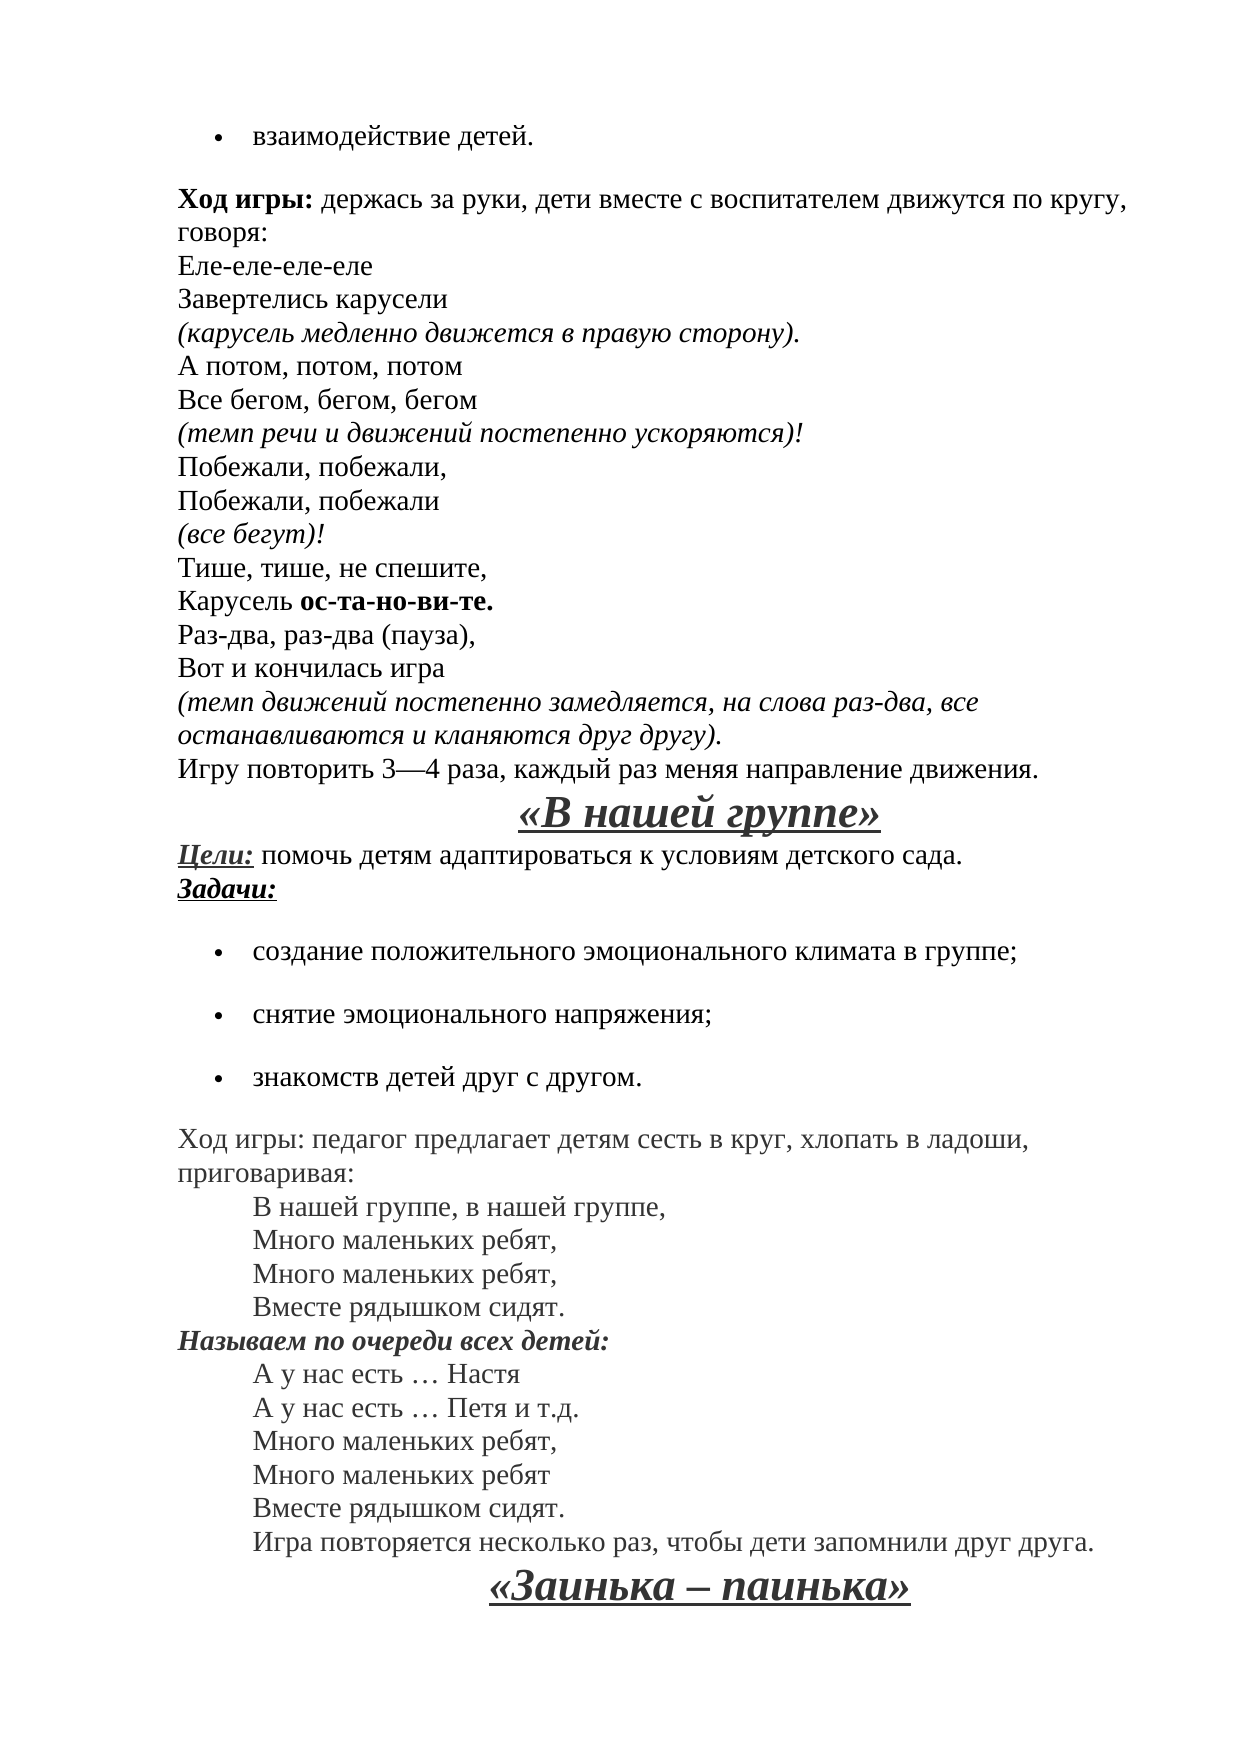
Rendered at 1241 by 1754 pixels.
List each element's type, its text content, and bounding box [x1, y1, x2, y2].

text «В нашей группе» [252, 784, 1152, 837]
text (карусель медленно движется в правую сторону). [177, 315, 1152, 348]
text Раз-два, раз-два (пауза), [177, 617, 1152, 650]
list снятие эмоционального напряжения; [215, 996, 1152, 1030]
text (все бегут)! [177, 516, 1152, 550]
list создание положительного эмоционального климата в группе; [215, 933, 1152, 967]
text Еле-еле-еле-еле [177, 248, 1152, 281]
list взаимодействие детей. [215, 118, 1152, 152]
text Побежали, побежали [177, 483, 1152, 516]
text Карусель ос-та-но-ви-те. [177, 583, 1152, 617]
text А у нас есть … Петя и т.д. [252, 1390, 1152, 1423]
text «Заинька – паинька» [252, 1558, 1152, 1610]
text Вместе рядышком сидят. [252, 1491, 1152, 1524]
text Вот и кончилась игра [177, 650, 1152, 684]
text Игру повторить 3—4 раза, каждый раз меняя направление движения. [177, 751, 1152, 784]
text Завертелись карусели [177, 281, 1152, 315]
text Много маленьких ребят, [252, 1256, 1152, 1289]
text Задачи: [177, 871, 1152, 904]
text Ход игры: педагог предлагает детям сесть в круг, хлопать в ладоши, приговаривая: [177, 1122, 1152, 1189]
text Много маленьких ребят, [252, 1222, 1152, 1256]
text Много маленьких ребят [252, 1457, 1152, 1491]
text А у нас есть … Настя [252, 1356, 1152, 1390]
text Ход игры: держась за руки, дети вместе с воспитателем движутся по кругу, говоря: [177, 181, 1152, 248]
text (темп движений постепенно замедляется, на слова раз-два, все останавливаются и кланяются друг другу). [177, 684, 1152, 751]
text Цели: помочь детям адаптироваться к условиям детского сада. [177, 837, 1152, 871]
text Все бегом, бегом, бегом [177, 382, 1152, 416]
text Много маленьких ребят, [252, 1423, 1152, 1457]
text Тише, тише, не спешите, [177, 550, 1152, 583]
list знакомств детей друг с другом. [215, 1059, 1152, 1092]
text А потом, потом, потом [177, 348, 1152, 382]
text (темп речи и движений постепенно ускоряются)! [177, 416, 1152, 449]
text Побежали, побежали, [177, 449, 1152, 483]
text Игра повторяется несколько раз, чтобы дети запомнили друг друга. [252, 1524, 1152, 1558]
text В нашей группе, в нашей группе, [252, 1189, 1152, 1222]
text Называем по очереди всех детей: [177, 1323, 1152, 1356]
text Вместе рядышком сидят. [252, 1289, 1152, 1323]
